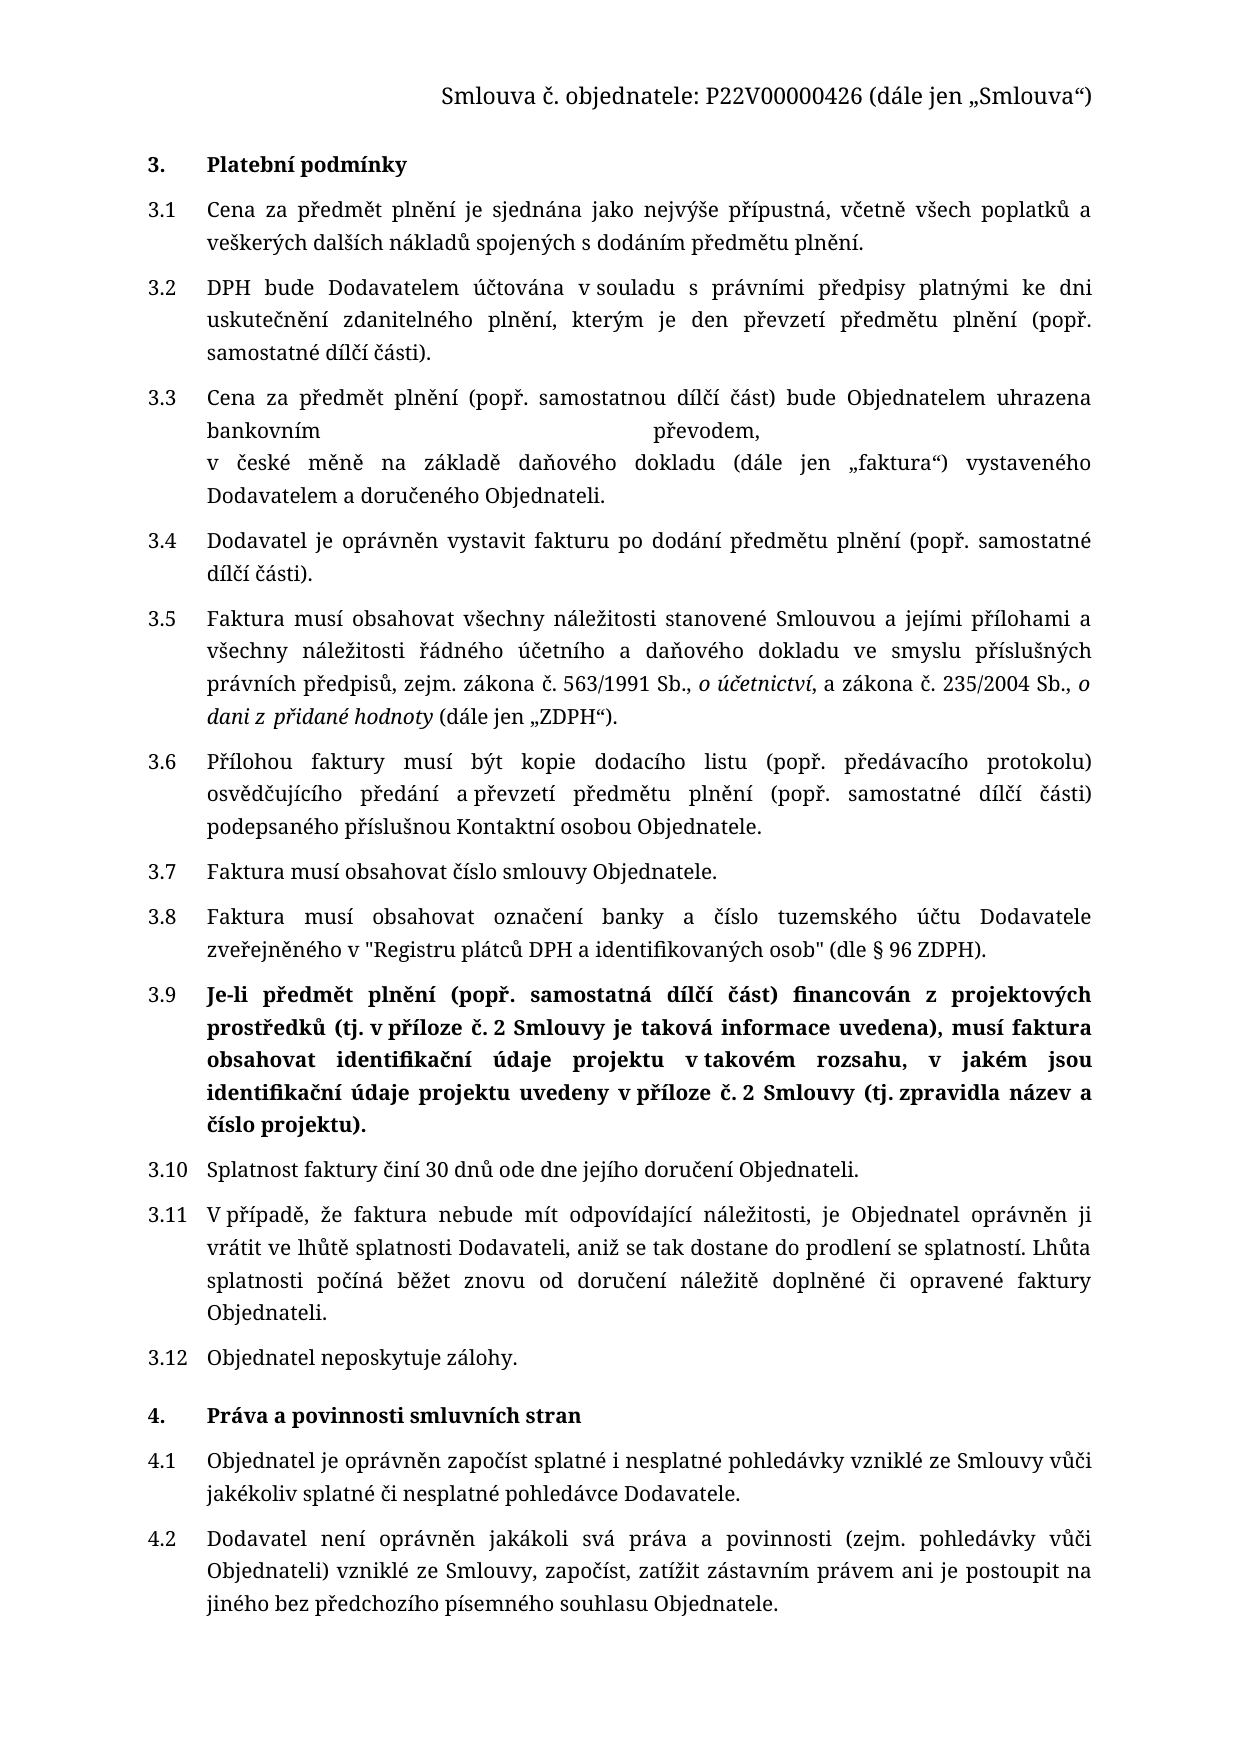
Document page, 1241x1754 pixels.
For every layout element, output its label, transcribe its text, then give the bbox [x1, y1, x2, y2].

list Dodavatel je oprávněn vystavit fakturu po dodání předmětu plnění (popř. samostatné dílčí části). [148, 526, 1093, 587]
list Faktura musí obsahovat označení banky a číslo tuzemského účtu Dodavatele zveřejněného v "Registru plátců DPH a identifikovaných osob" (dle § 96 ZDPH). [148, 902, 1093, 963]
list Cena za předmět plnění (popř. samostatnou dílčí část) bude Objednatelem uhrazena bankovním převodem, v české měně na základě daňového dokladu (dále jen „faktura“) vystaveného Dodavatelem a doručeného Objednateli. [148, 383, 1093, 509]
list Je-li předmět plnění (popř. samostatná dílčí část) financován z projektových prostředků (tj. v příloze č. 2 Smlouvy je taková informace uvedena), musí faktura obsahovat identifikační údaje projektu v takovém rozsahu, v jakém jsou identifikační údaje projektu uvedeny v příloze č. 2 Smlouvy (tj. zpravidla název a číslo projektu). [148, 980, 1093, 1139]
list Faktura musí obsahovat všechny náležitosti stanovené Smlouvou a jejími přílohami a všechny náležitosti řádného účetního a daňového dokladu ve smyslu příslušných právních předpisů, zejm. zákona č. 563/1991 Sb., o účetnictví, a zákona č. 235/2004 Sb., o dani z přidané hodnoty (dále jen „ZDPH“). [148, 604, 1093, 730]
list Cena za předmět plnění je sjednána jako nejvýše přípustná, včetně všech poplatků a veškerých dalších nákladů spojených s dodáním předmětu plnění. [148, 195, 1093, 256]
list Práva a povinnosti smluvních stran [148, 1401, 1093, 1429]
list Platební podmínky [148, 150, 1093, 179]
list Přílohou faktury musí být kopie dodacího listu (popř. předávacího protokolu) osvědčujícího předání a převzetí předmětu plnění (popř. samostatné dílčí části) podepsaného příslušnou Kontaktní osobou Objednatele. [148, 747, 1093, 841]
list Faktura musí obsahovat číslo smlouvy Objednatele. [148, 857, 1093, 886]
list Dodavatel není oprávněn jakákoli svá práva a povinnosti (zejm. pohledávky vůči Objednateli) vzniklé ze Smlouvy, započíst, zatížit zástavním právem ani je postoupit na jiného bez předchozího písemného souhlasu Objednatele. [148, 1524, 1093, 1618]
list V případě, že faktura nebude mít odpovídající náležitosti, je Objednatel oprávněn ji vrátit ve lhůtě splatnosti Dodavateli, aniž se tak dostane do prodlení se splatností. Lhůta splatnosti počíná běžet znovu od doručení náležitě doplněné či opravené faktury Objednateli. [148, 1201, 1093, 1327]
list Objednatel neposkytuje zálohy. [148, 1343, 1093, 1372]
list Objednatel je oprávněn započíst splatné i nesplatné pohledávky vzniklé ze Smlouvy vůči jakékoliv splatné či nesplatné pohledávce Dodavatele. [148, 1446, 1093, 1507]
list DPH bude Dodavatelem účtována v souladu s právními předpisy platnými ke dni uskutečnění zdanitelného plnění, kterým je den převzetí předmětu plnění (popř. samostatné dílčí části). [148, 273, 1093, 367]
list Splatnost faktury činí 30 dnů ode dne jejího doručení Objednateli. [148, 1156, 1093, 1184]
